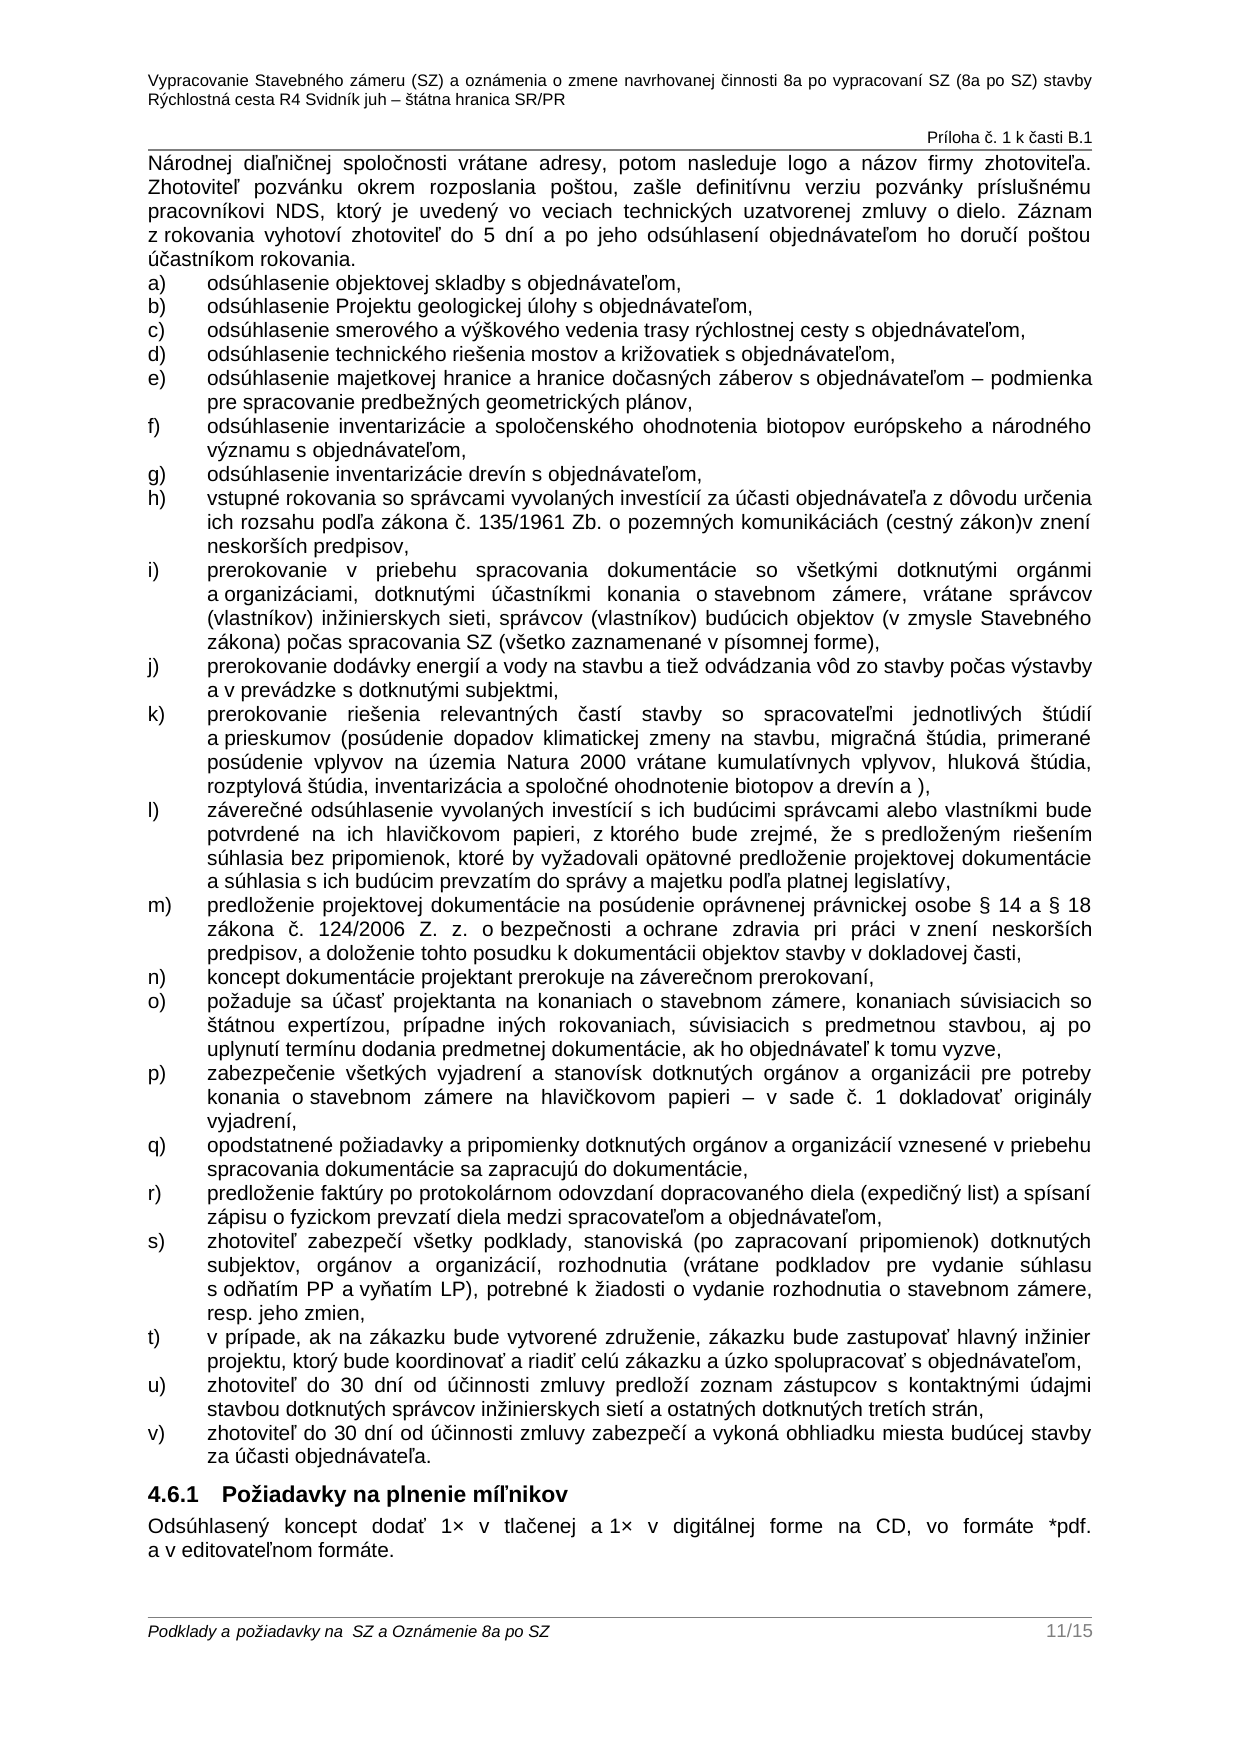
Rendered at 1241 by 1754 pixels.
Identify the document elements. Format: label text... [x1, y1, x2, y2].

list odsúhlasenie Projektu geologickej úlohy s objednávateľom, [148, 294, 1092, 318]
list odsúhlasenie inventarizácie drevín s objednávateľom, [148, 462, 1092, 486]
list zhotoviteľ zabezpečí všetky podklady, stanoviská (po zapracovaní pripomienok) dotknutých subjektov, orgánov a organizácií, rozhodnutia (vrátane podkladov pre vydanie súhlasu s odňatím PP a vyňatím LP), potrebné k žiadosti o vydanie rozhodnutia o stavebnom zámere, resp. jeho zmien, [148, 1229, 1092, 1324]
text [148, 151, 1092, 270]
list odsúhlasenie technického riešenia mostov a križovatiek s objednávateľom, [148, 342, 1092, 366]
list zabezpečenie všetkých vyjadrení a stanovísk dotknutých orgánov a organizácii pre potreby konania o stavebnom zámere na hlavičkovom papieri – v sade č. 1 dokladovať originály vyjadrení, [148, 1061, 1092, 1133]
list opodstatnené požiadavky a pripomienky dotknutých orgánov a organizácií vznesené v priebehu spracovania dokumentácie sa zapracujú do dokumentácie, [148, 1133, 1092, 1181]
list predloženie faktúry po protokolárnom odovzdaní dopracovaného diela (expedičný list) a spísaní zápisu o fyzickom prevzatí diela medzi spracovateľom a objednávateľom, [148, 1181, 1092, 1229]
list vstupné rokovania so správcami vyvolaných investícií za účasti objednávateľa z dôvodu určenia ich rozsahu podľa zákona č. 135/1961 Zb. o pozemných komunikáciách (cestný zákon)v znení neskorších predpisov, [148, 486, 1092, 558]
list zhotoviteľ do 30 dní od účinnosti zmluvy zabezpečí a vykoná obhliadku miesta budúcej stavby za účasti objednávateľa. [148, 1420, 1092, 1468]
text Odsúhlasený koncept dodať 1× v tlačenej a 1× v digitálnej forme na CD, vo formáte *pdf. a v editovateľnom formáte. [148, 1513, 1092, 1561]
list zhotoviteľ do 30 dní od účinnosti zmluvy predloží zoznam zástupcov s kontaktnými údajmi stavbou dotknutých správcov inžinierskych sietí a ostatných dotknutých tretích strán, [148, 1372, 1092, 1420]
list požaduje sa účasť projektanta na konaniach o stavebnom zámere, konaniach súvisiacich so štátnou expertízou, prípadne iných rokovaniach, súvisiacich s predmetnou stavbou, aj po uplynutí termínu dodania predmetnej dokumentácie, ak ho objednávateľ k tomu vyzve, [148, 989, 1092, 1061]
list prerokovanie riešenia relevantných častí stavby so spracovateľmi jednotlivých štúdií a prieskumov (posúdenie dopadov klimatickej zmeny na stavbu, migračná štúdia, primerané posúdenie vplyvov na územia Natura 2000 vrátane kumulatívnych vplyvov, hluková štúdia, rozptylová štúdia, inventarizácia a spoločné ohodnotenie biotopov a drevín a ), [148, 702, 1092, 797]
list predloženie projektovej dokumentácie na posúdenie oprávnenej právnickej osobe § 14 a § 18 zákona č. 124/2006 Z. z. o bezpečnosti a ochrane zdravia pri práci v znení neskorších predpisov, a doloženie tohto posudku k dokumentácii objektov stavby v dokladovej časti, [148, 893, 1092, 965]
list záverečné odsúhlasenie vyvolaných investícií s ich budúcimi správcami alebo vlastníkmi bude potvrdené na ich hlavičkovom papieri, z ktorého bude zrejmé, že s predloženým riešením súhlasia bez pripomienok, ktoré by vyžadovali opätovné predloženie projektovej dokumentácie a súhlasia s ich budúcim prevzatím do správy a majetku podľa platnej legislatívy, [148, 797, 1092, 893]
list koncept dokumentácie projektant prerokuje na záverečnom prerokovaní, [148, 965, 1092, 989]
subtitle 4.6.1 Požiadavky na plnenie míľnikov [148, 1481, 1092, 1507]
list prerokovanie v priebehu spracovania dokumentácie so všetkými dotknutými orgánmi a organizáciami, dotknutými účastníkmi konania o stavebnom zámere, vrátane správcov (vlastníkov) inžinierskych sieti, správcov (vlastníkov) budúcich objektov (v zmysle Stavebného zákona) počas spracovania SZ (všetko zaznamenané v písomnej forme), [148, 558, 1092, 654]
list prerokovanie dodávky energií a vody na stavbu a tiež odvádzania vôd zo stavby počas výstavby a v prevádzke s dotknutými subjektmi, [148, 654, 1092, 702]
list odsúhlasenie inventarizácie a spoločenského ohodnotenia biotopov európskeho a národného významu s objednávateľom, [148, 414, 1092, 462]
list odsúhlasenie objektovej skladby s objednávateľom, [148, 270, 1092, 294]
list odsúhlasenie majetkovej hranice a hranice dočasných záberov s objednávateľom – podmienka pre spracovanie predbežných geometrických plánov, [148, 366, 1092, 414]
list v prípade, ak na zákazku bude vytvorené združenie, zákazku bude zastupovať hlavný inžinier projektu, ktorý bude koordinovať a riadiť celú zákazku a úzko spolupracovať s objednávateľom, [148, 1324, 1092, 1372]
list odsúhlasenie smerového a výškového vedenia trasy rýchlostnej cesty s objednávateľom, [148, 318, 1092, 342]
